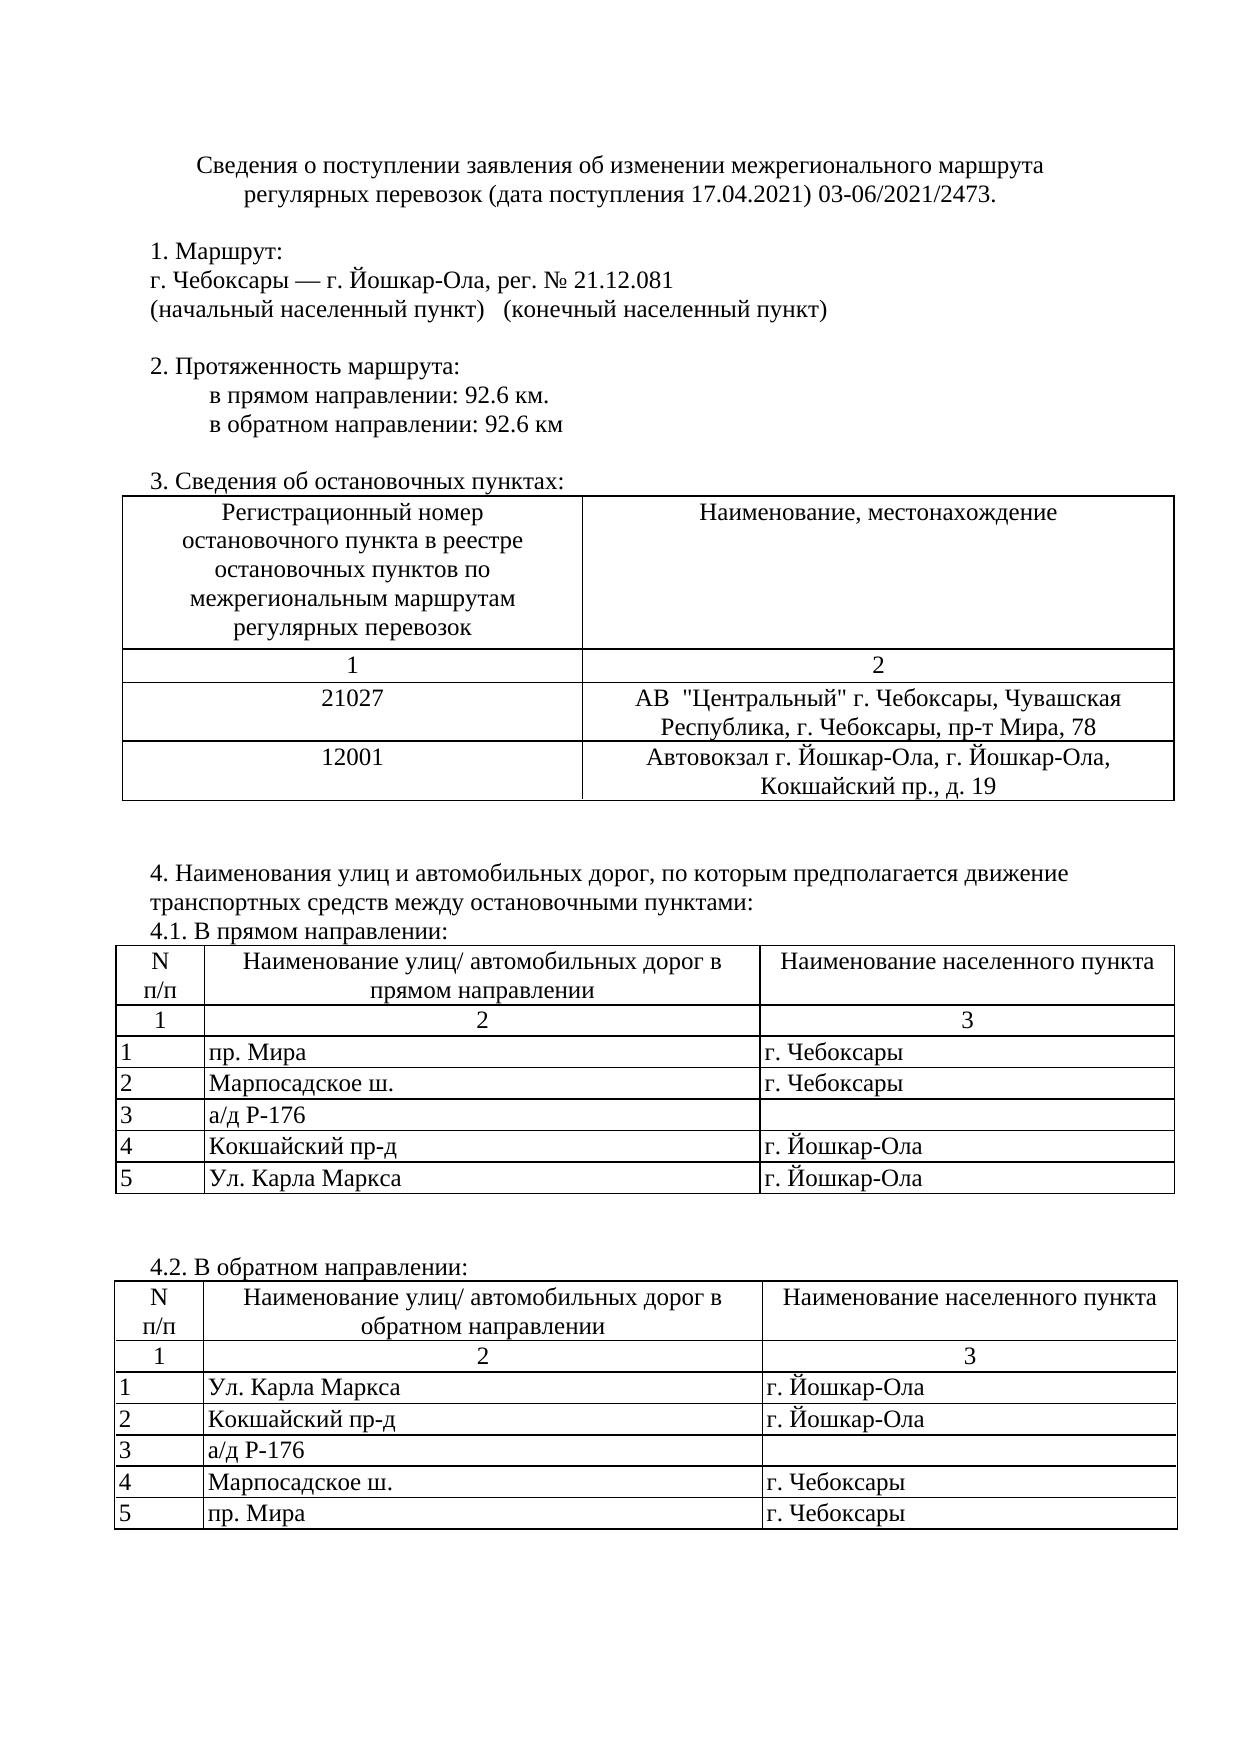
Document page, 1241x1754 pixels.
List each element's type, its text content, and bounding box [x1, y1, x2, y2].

table_cell 4 [117, 1131, 204, 1161]
text в обратном направлении: 92.6 км [150, 409, 1090, 437]
table_header Регистрационный номер остановочного пункта в реестре остановочных пунктов по межрегиональным маршрутам регулярных перевозок [123, 497, 582, 648]
table_cell 2 [115, 1404, 203, 1434]
table_header N п/п [115, 1282, 203, 1339]
text Сведения о поступлении заявления об изменении межрегионального маршрута регулярных перевозок (дата поступления 17.04.2021) 03-06/2021/2473. [150, 150, 1090, 207]
table_cell пр. Мира [204, 1498, 762, 1528]
table_cell г. Чебоксары [763, 1497, 1177, 1528]
table_cell г. Йошкар-Ола [761, 1131, 1174, 1161]
text (начальный населенный пункт) (конечный населенный пункт) [150, 294, 1090, 322]
table_cell 3 [761, 1006, 1174, 1035]
table_cell Марпосадское ш. [204, 1467, 762, 1497]
table_cell АВ "Центральный" г. Чебоксары, Чувашская Республика, г. Чебоксары, пр-т Мира, 78 [583, 683, 1173, 740]
text 2. Протяженность маршрута: [150, 351, 1090, 380]
text 4. Наименования улиц и автомобильных дорог, по которым предполагается движение транспортных средств между остановочными пунктами: [150, 858, 1090, 916]
table_header Наименование населенного пункта [761, 946, 1174, 1004]
table_cell 1 [115, 1372, 203, 1402]
table_cell Марпосадское ш. [205, 1068, 759, 1098]
table_header Наименование населенного пункта [763, 1282, 1177, 1339]
table_cell 3 [117, 1100, 204, 1130]
table_cell [763, 1434, 1177, 1465]
text 1. Маршрут: [150, 236, 1090, 265]
table_header Наименование улиц/ автомобильных дорог в прямом направлении [205, 946, 759, 1004]
table_cell г. Чебоксары [761, 1037, 1174, 1067]
table_cell 12001 [123, 742, 582, 799]
table_cell 21027 [123, 683, 582, 740]
text 4.2. В обратном направлении: [150, 1252, 1090, 1280]
table_cell г. Чебоксары [763, 1465, 1177, 1497]
table_cell пр. Мира [205, 1037, 759, 1067]
table_cell 2 [117, 1068, 204, 1098]
text г. Чебоксары — г. Йошкар-Ола, рег. № 21.12.081 [150, 265, 1090, 294]
table_cell 1 [123, 650, 582, 681]
text 3. Сведения об остановочных пунктах: [150, 466, 1090, 495]
table_cell г. Йошкар-Ола [763, 1371, 1177, 1402]
table_cell 3 [115, 1435, 203, 1465]
table_cell Автовокзал г. Йошкар-Ола, г. Йошкар-Ола, Кокшайский пр., д. 19 [583, 742, 1173, 799]
table_header N п/п [117, 946, 204, 1004]
table_cell а/д Р-176 [204, 1436, 762, 1465]
table_cell 2 [583, 650, 1173, 681]
table_cell 3 [763, 1340, 1177, 1371]
table_cell 5 [115, 1498, 203, 1528]
table_cell 1 [115, 1341, 203, 1371]
text 4.1. В прямом направлении: [150, 916, 1090, 945]
table_cell а/д Р-176 [205, 1100, 759, 1130]
table_cell 2 [204, 1341, 762, 1371]
table_header Наименование, местонахождение [583, 497, 1173, 648]
table_cell г. Чебоксары [761, 1068, 1174, 1098]
table_header Наименование улиц/ автомобильных дорог в обратном направлении [204, 1282, 762, 1339]
table_cell Ул. Карла Маркса [205, 1163, 759, 1193]
table_cell Кокшайский пр-д [205, 1131, 759, 1161]
table_cell [761, 1100, 1174, 1130]
table_cell 1 [117, 1006, 204, 1035]
table_cell 2 [205, 1006, 759, 1035]
table_cell Ул. Карла Маркса [204, 1373, 762, 1402]
table_cell Кокшайский пр-д [204, 1404, 762, 1434]
table_cell г. Йошкар-Ола [761, 1163, 1174, 1193]
table_cell г. Йошкар-Ола [763, 1403, 1177, 1434]
table_cell 4 [115, 1466, 203, 1497]
text в прямом направлении: 92.6 км. [150, 380, 1090, 409]
table_cell 5 [117, 1163, 204, 1193]
table_cell 1 [117, 1037, 204, 1067]
